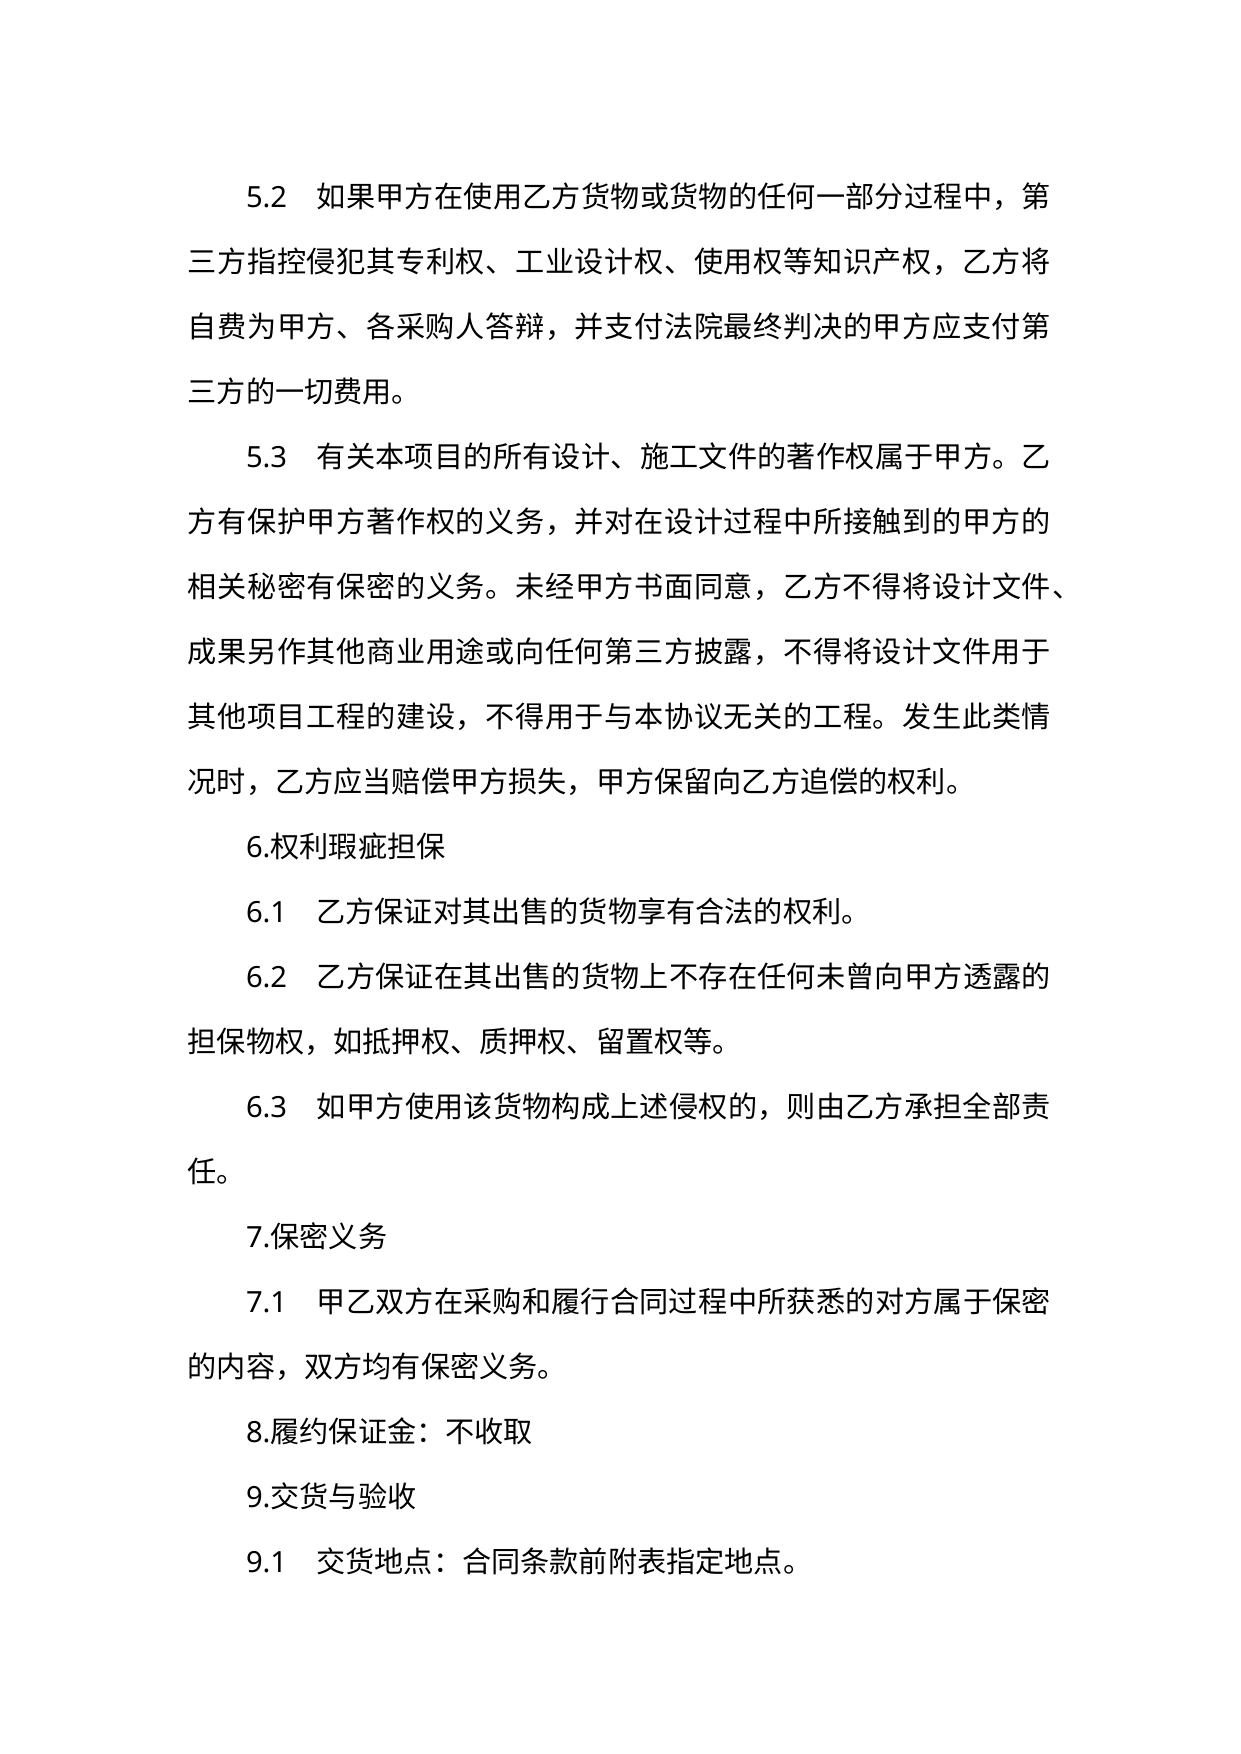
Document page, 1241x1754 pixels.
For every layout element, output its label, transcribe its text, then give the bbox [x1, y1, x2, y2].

text 9.交货与验收 [187, 1462, 1053, 1527]
text 7.1 甲乙双方在采购和履行合同过程中所获悉的对方属于保密的内容，双方均有保密义务。 [187, 1267, 1053, 1397]
text 7.保密义务 [187, 1202, 1053, 1267]
text 6.权利瑕疵担保 [187, 812, 1053, 877]
text 5.2 如果甲方在使用乙方货物或货物的任何一部分过程中，第三方指控侵犯其专利权、工业设计权、使用权等知识产权，乙方将自费为甲方、各采购人答辩，并支付法院最终判决的甲方应支付第三方的一切费用。 [187, 162, 1053, 422]
text 6.3 如甲方使用该货物构成上述侵权的，则由乙方承担全部责任。 [187, 1072, 1053, 1202]
text 8.履约保证金：不收取 [187, 1397, 1053, 1462]
text 6.1 乙方保证对其出售的货物享有合法的权利。 [187, 877, 1053, 942]
text 5.3 有关本项目的所有设计、施工文件的著作权属于甲方。乙方有保护甲方著作权的义务，并对在设计过程中所接触到的甲方的相关秘密有保密的义务。未经甲方书面同意，乙方不得将设计文件、成果另作其他商业用途或向任何第三方披露，不得将设计文件用于其他项目工程的建设，不得用于与本协议无关的工程。发生此类情况时，乙方应当赔偿甲方损失，甲方保留向乙方追偿的权利。 [187, 422, 1053, 812]
text 6.2 乙方保证在其出售的货物上不存在任何未曾向甲方透露的担保物权，如抵押权、质押权、留置权等。 [187, 942, 1053, 1072]
text 9.1 交货地点：合同条款前附表指定地点。 [187, 1527, 1053, 1592]
